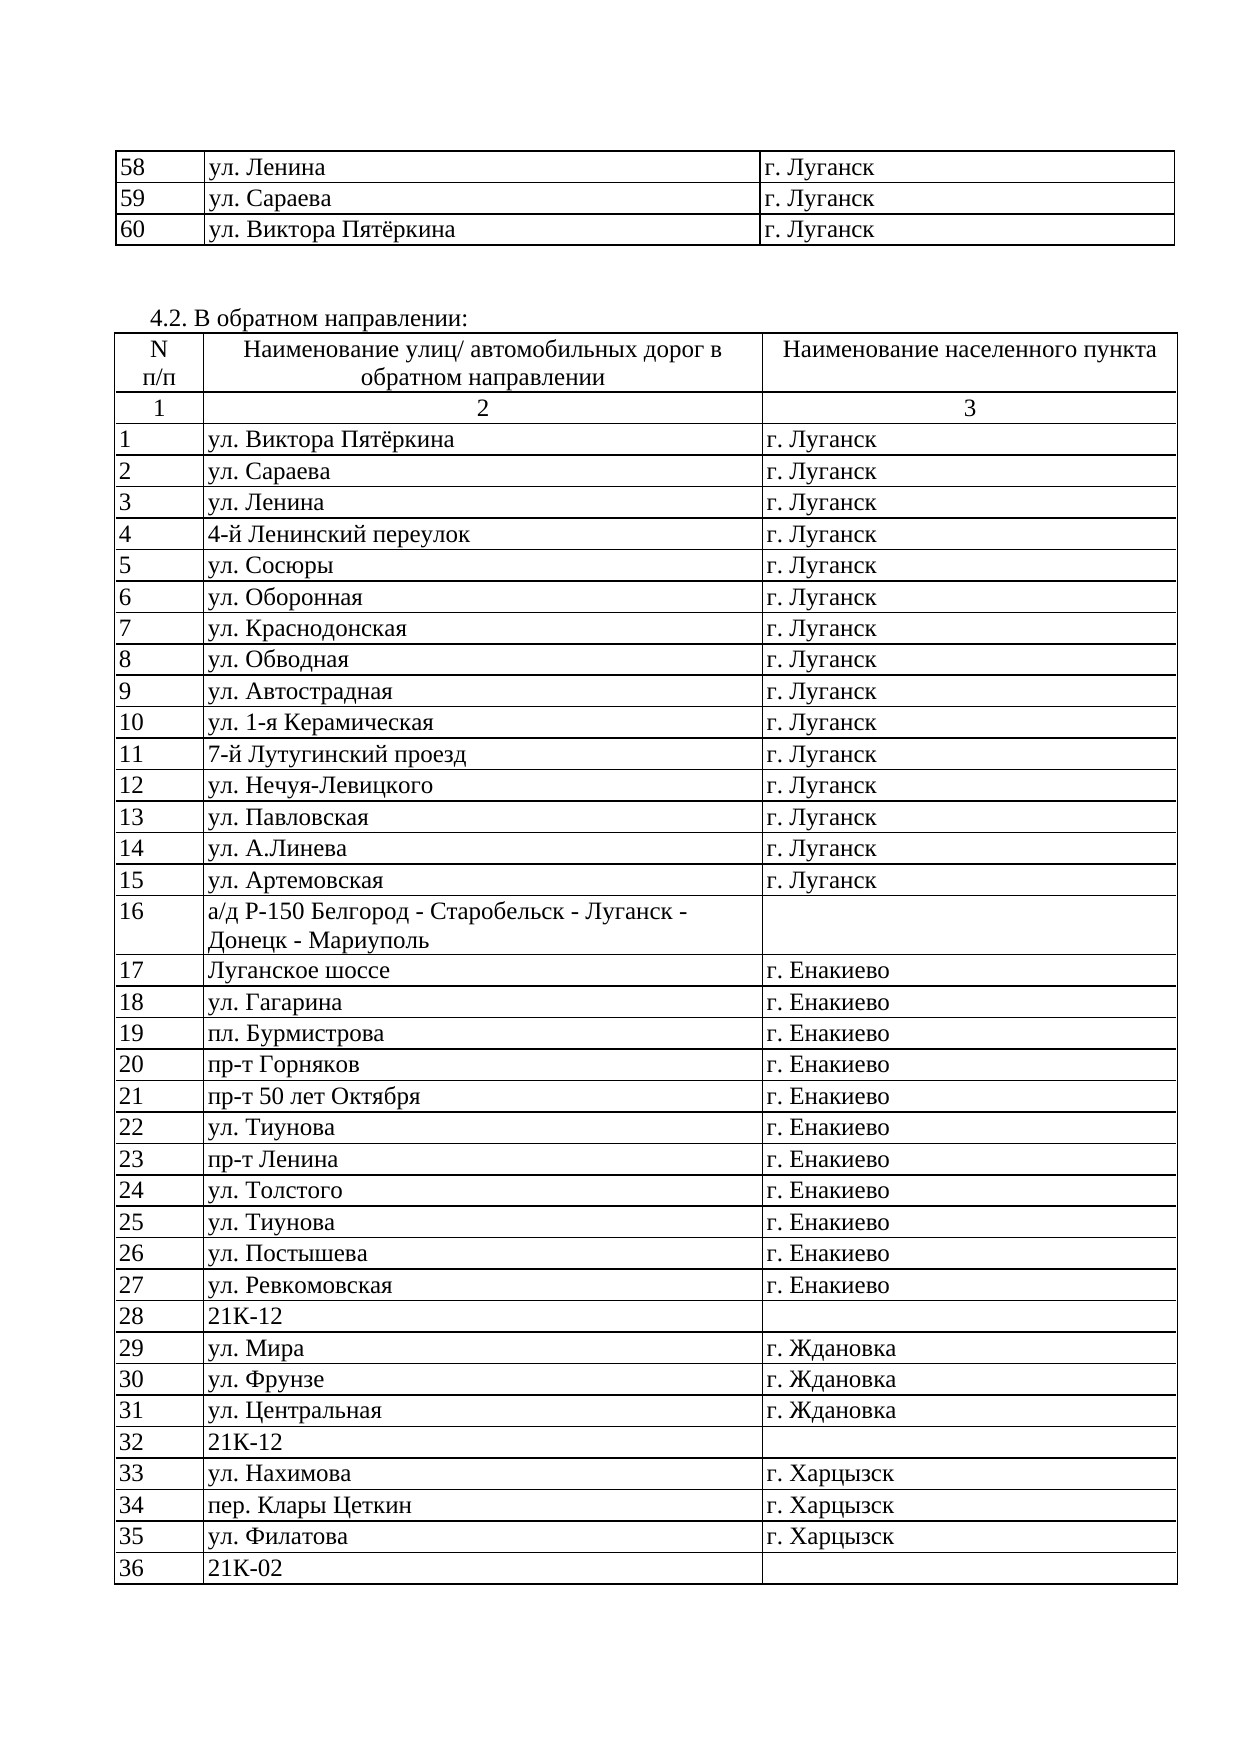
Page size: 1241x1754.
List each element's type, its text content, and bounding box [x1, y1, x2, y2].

table_cell г. Енакиево [763, 1080, 1177, 1111]
table_cell ул. Сараева [205, 183, 759, 213]
table_cell ул. Нахимова [204, 1459, 762, 1488]
table_cell 21К-02 [204, 1553, 762, 1583]
table_cell 59 [117, 183, 204, 213]
table_cell ул. Ленина [205, 152, 759, 181]
table_cell 16 [115, 896, 203, 954]
table_cell г. Луганск [763, 769, 1177, 800]
table_cell [763, 1426, 1177, 1457]
table_cell 2 [204, 393, 762, 423]
table_cell 23 [115, 1144, 203, 1174]
table_cell г. Луганск [763, 517, 1177, 548]
table_cell пр-т Ленина [204, 1144, 762, 1174]
table_cell 1 [115, 392, 203, 423]
table_cell ул. Сараева [204, 456, 762, 486]
table_cell г. Луганск [763, 737, 1177, 769]
table_cell г. Енакиево [763, 985, 1177, 1017]
table_cell г. Луганск [763, 863, 1177, 894]
table_cell 58 [117, 152, 204, 181]
table_cell пер. Клары Цеткин [204, 1490, 762, 1520]
table_cell 34 [115, 1490, 203, 1520]
table_cell [763, 1551, 1177, 1583]
table_cell 19 [115, 1018, 203, 1048]
table_cell г. Ждановка [763, 1331, 1177, 1363]
table_cell г. Енакиево [763, 1237, 1177, 1268]
table_cell г. Луганск [763, 423, 1177, 454]
table_cell ул. Гагарина [204, 987, 762, 1017]
table_cell г. Луганск [763, 643, 1177, 674]
table_cell г. Луганск [763, 580, 1177, 611]
table_cell 25 [115, 1206, 203, 1237]
table_cell 6 [115, 581, 203, 611]
table_cell 5 [115, 550, 203, 580]
table_cell г. Луганск [761, 152, 1174, 181]
table_cell 7 [115, 613, 203, 643]
table_cell ул. Мира [204, 1333, 762, 1363]
table_cell пл. Бурмистрова [204, 1018, 762, 1048]
table_cell г. Харцызск [763, 1457, 1177, 1488]
table_cell ул. Постышева [204, 1238, 762, 1268]
table_cell г. Луганск [763, 454, 1177, 486]
table_cell ул. Павловская [204, 802, 762, 832]
table_cell 21К-12 [204, 1427, 762, 1457]
table_cell г. Енакиево [763, 1111, 1177, 1142]
table_cell г. Ждановка [763, 1394, 1177, 1426]
table_cell 10 [115, 707, 203, 737]
table_cell 12 [115, 770, 203, 800]
table_cell 3 [763, 391, 1177, 423]
table_cell 4 [115, 518, 203, 548]
table_cell г. Енакиево [763, 1048, 1177, 1079]
table_cell 22 [115, 1112, 203, 1142]
table_cell ул. Обводная [204, 645, 762, 674]
table_cell ул. Фрунзе [204, 1364, 762, 1394]
table_cell 29 [115, 1332, 203, 1363]
table_cell 35 [115, 1521, 203, 1551]
table_cell г. Енакиево [763, 1143, 1177, 1174]
table_cell 36 [115, 1553, 203, 1583]
table_cell г. Луганск [761, 215, 1174, 244]
table_cell 32 [115, 1427, 203, 1457]
table_cell ул. Автострадная [204, 676, 762, 706]
table_cell г. Луганск [763, 549, 1177, 580]
table_cell г. Енакиево [763, 954, 1177, 985]
table_cell 14 [115, 833, 203, 863]
table_cell г. Луганск [763, 706, 1177, 737]
table_cell ул. Толстого [204, 1176, 762, 1205]
table_cell 3 [115, 487, 203, 517]
table_cell 7-й Лутугинский проезд [204, 739, 762, 769]
table_cell пр-т Горняков [204, 1050, 762, 1079]
table_cell 26 [115, 1238, 203, 1268]
table_cell ул. Краснодонская [204, 613, 762, 643]
table_cell 28 [115, 1301, 203, 1331]
table_cell 9 [115, 675, 203, 706]
table_cell ул. Нечуя-Левицкого [204, 770, 762, 800]
table_cell а/д Р-150 Белгород - Старобельск - Луганск - Донецк - Мариуполь [204, 896, 762, 954]
table_cell г. Луганск [763, 800, 1177, 832]
table_cell 18 [115, 986, 203, 1017]
table_cell г. Енакиево [763, 1268, 1177, 1300]
table_cell 27 [115, 1269, 203, 1300]
table_cell ул. Виктора Пятёркина [205, 215, 759, 244]
table_cell 31 [115, 1395, 203, 1426]
table_cell 8 [115, 644, 203, 674]
table_cell ул. Ленина [204, 487, 762, 517]
table_cell 11 [115, 738, 203, 769]
table_cell ул. А.Линева [204, 833, 762, 863]
table_cell ул. Виктора Пятёркина [204, 424, 762, 454]
table_header Наименование улиц/ автомобильных дорог в обратном направлении [204, 334, 762, 391]
table_cell ул. Центральная [204, 1396, 762, 1426]
table_cell 17 [115, 955, 203, 985]
table_cell 24 [115, 1175, 203, 1205]
table_cell ул. Сосюры [204, 550, 762, 580]
table_cell г. Луганск [763, 674, 1177, 706]
table_header Наименование населенного пункта [763, 334, 1177, 391]
table_cell ул. Тиунова [204, 1207, 762, 1237]
table_cell г. Луганск [761, 183, 1174, 213]
table_cell 13 [115, 801, 203, 832]
table_header N п/п [115, 334, 203, 391]
table_cell пр-т 50 лет Октября [204, 1081, 762, 1111]
table_cell 4-й Ленинский переулок [204, 519, 762, 548]
table_cell Луганское шоссе [204, 955, 762, 985]
table_cell ул. Тиунова [204, 1113, 762, 1142]
table_cell г. Луганск [763, 486, 1177, 517]
table_cell 1 [115, 424, 203, 454]
table_cell [763, 895, 1177, 954]
table_cell 60 [117, 215, 204, 244]
text 4.2. В обратном направлении: [150, 303, 1090, 332]
table_cell г. Енакиево [763, 1017, 1177, 1048]
table_cell 33 [115, 1458, 203, 1488]
table_cell г. Харцызск [763, 1489, 1177, 1520]
table_cell 2 [115, 455, 203, 486]
table_cell ул. Филатова [204, 1522, 762, 1551]
table_cell г. Харцызск [763, 1520, 1177, 1551]
table_cell 30 [115, 1364, 203, 1394]
table_cell ул. 1-я Керамическая [204, 707, 762, 737]
table_cell г. Луганск [763, 611, 1177, 643]
table_cell ул. Ревкомовская [204, 1270, 762, 1300]
table_cell ул. Оборонная [204, 582, 762, 611]
table_cell г. Енакиево [763, 1205, 1177, 1237]
table_cell 15 [115, 864, 203, 894]
table_cell 20 [115, 1049, 203, 1079]
table_cell г. Луганск [763, 832, 1177, 863]
table_cell г. Енакиево [763, 1174, 1177, 1205]
table_cell г. Ждановка [763, 1363, 1177, 1394]
table_cell ул. Артемовская [204, 865, 762, 894]
table_cell 21 [115, 1081, 203, 1111]
table_cell 21К-12 [204, 1301, 762, 1331]
table_cell [763, 1300, 1177, 1331]
